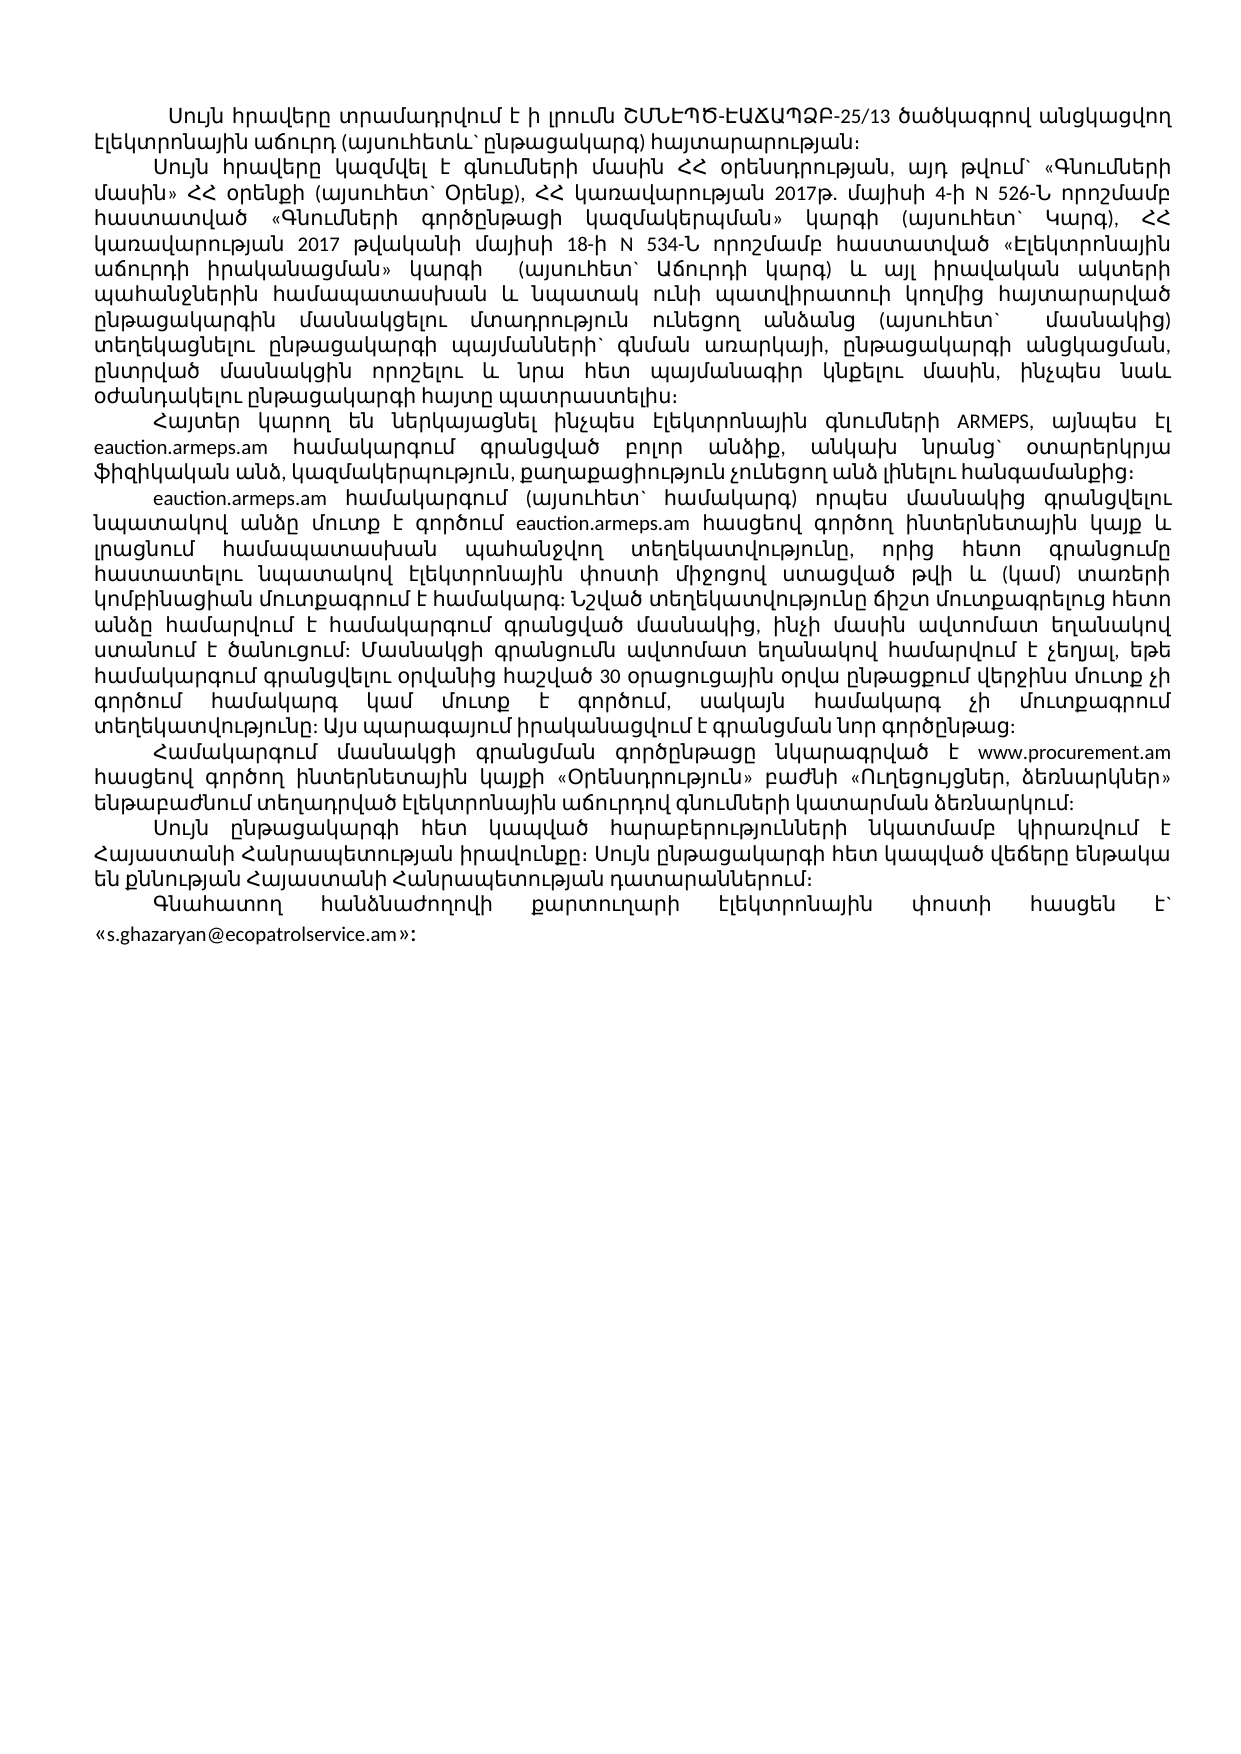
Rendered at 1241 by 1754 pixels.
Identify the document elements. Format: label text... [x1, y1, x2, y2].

text Սույն հրավերը տրամադրվում է ի լրումն ՇՄՆԷՊԾ-ԷԱՃԱՊՁԲ-25/13 ծածկագրով անցկացվող էլեկտրոնային աճուրդ (այսուհետև` ընթացակարգ) հայտարարության։ [94, 104, 1171, 154]
text Սույն ընթացակարգի հետ կապված հարաբերությունների նկատմամբ կիրառվում է Հայաստանի Հանրապետության իրավունքը։ Սույն ընթացակարգի հետ կապված վեճերը ենթակա են քննության Հայաստանի Հանրապետության դատարաններում։ [94, 815, 1171, 892]
text Հայտեր կարող են ներկայացնել ինչպես էլեկտրոնային գնումների ARMEPS, այնպես էլ eauction.armeps.am համակարգում գրանցված բոլոր անձիք, անկախ նրանց` օտարերկրյա ֆիզիկական անձ, կազմակերպություն, քաղաքացիություն չունեցող անձ լինելու հանգամանքից։ [94, 409, 1171, 485]
text Համակարգում մասնակցի գրանցման գործընթացը նկարագրված է www.procurement.am հասցեով գործող ինտերնետային կայքի «Օրենսդրություն» բաժնի «Ուղեցույցներ, ձեռնարկներ» ենթաբաժնում տեղադրված էլեկտրոնային աճուրդով գնումների կատարման ձեռնարկում: [94, 739, 1171, 815]
text eauction.armeps.am համակարգում (այսուհետ` համակարգ) որպես մասնակից գրանցվելու նպատակով անձը մուտք է գործում eauction.armeps.am հասցեով գործող ինտերնետային կայք և լրացնում համապատասխան պահանջվող տեղեկատվությունը, որից հետո գրանցումը հաստատելու նպատակով էլեկտրոնային փոստի միջոցով ստացված թվի և (կամ) տառերի կոմբինացիան մուտքագրում է համակարգ: Նշված տեղեկատվությունը ճիշտ մուտքագրելուց հետո անձը համարվում է համակարգում գրանցված մասնակից, ինչի մասին ավտոմատ եղանակով ստանում է ծանուցում: Մասնակցի գրանցումն ավտոմատ եղանակով համարվում է չեղյալ, եթե համակարգում գրանցվելու օրվանից հաշված 30 օրացուցային օրվա ընթացքում վերջինս մուտք չի գործում համակարգ կամ մուտք է գործում, սակայն համակարգ չի մուտքագրում տեղեկատվությունը: Այս պարագայում իրականացվում է գրանցման նոր գործընթաց: [94, 485, 1171, 739]
text Գնահատող հանձնաժողովի քարտուղարի էլեկտրոնային փոստի հասցեն է` «s.ghazaryan@ecopatrolservice.am»: [94, 892, 1171, 948]
text Սույն հրավերը կազմվել է գնումների մասին ՀՀ օրենսդրության, այդ թվում` «Գնումների մասին» ՀՀ օրենքի (այսուհետ` Օրենք), ՀՀ կառավարության 2017թ. մայիսի 4-ի N 526-Ն որոշմամբ հաստատված «Գնումների գործընթացի կազմակերպման» կարգի (այսուհետ` Կարգ), ՀՀ կառավարության 2017 թվականի մայիսի 18-ի N 534-Ն որոշմամբ հաստատված «Էլեկտրոնային աճուրդի իրականացման» կարգի (այսուհետ` Աճուրդի կարգ) և այլ իրավական ակտերի պահանջներին համապատասխան և նպատակ ունի պատվիրատուի կողմից հայտարարված ընթացակարգին մասնակցելու մտադրություն ունեցող անձանց (այսուհետ` մասնակից) տեղեկացնելու ընթացակարգի պայմանների` գնման առարկայի, ընթացակարգի անցկացման, ընտրված մասնակցին որոշելու և նրա հետ պայմանագիր կնքելու մասին, ինչպես նաև օժանդակելու ընթացակարգի հայտը պատրաստելիս։ [94, 154, 1171, 409]
